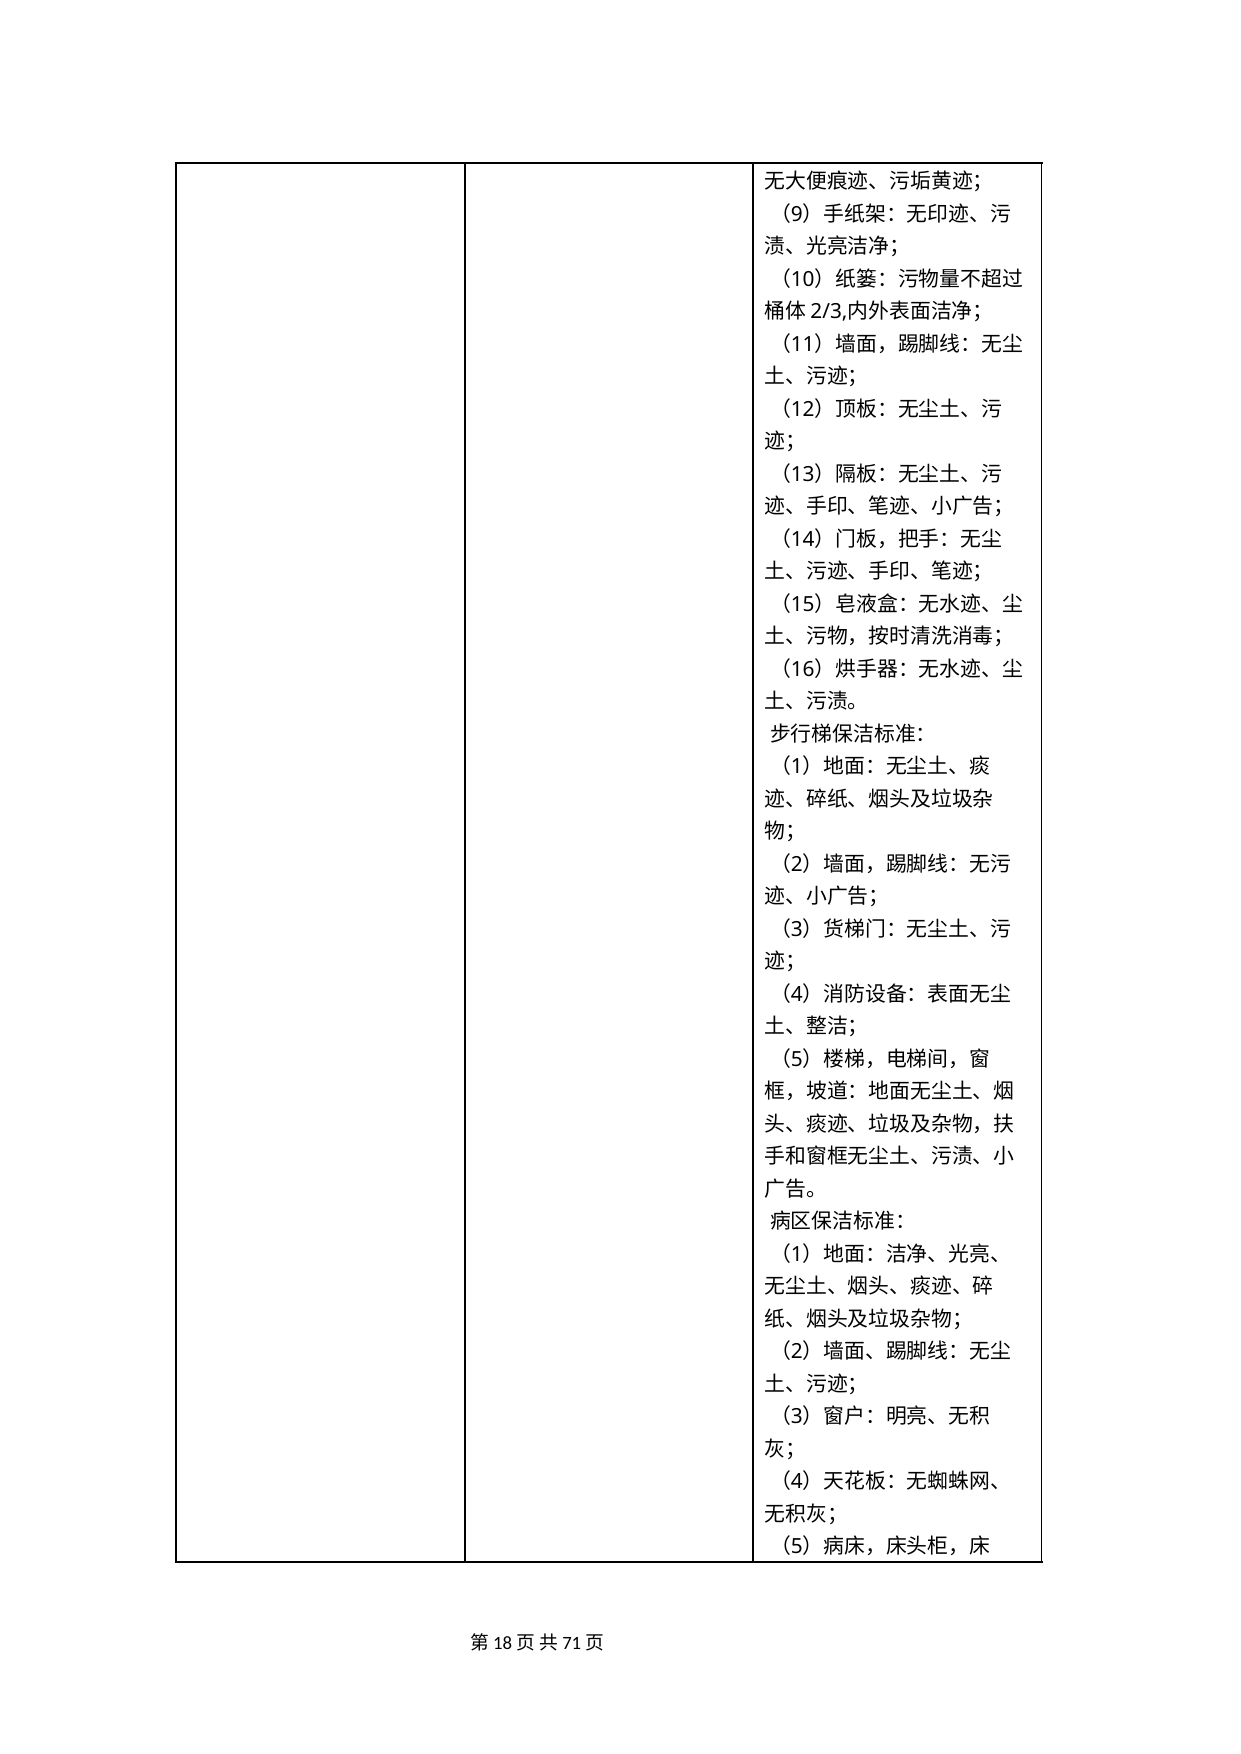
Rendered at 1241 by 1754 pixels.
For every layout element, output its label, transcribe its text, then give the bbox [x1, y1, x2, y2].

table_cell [754, 164, 1041, 1561]
table_cell [466, 164, 752, 1561]
table_cell 1 [177, 164, 464, 1561]
